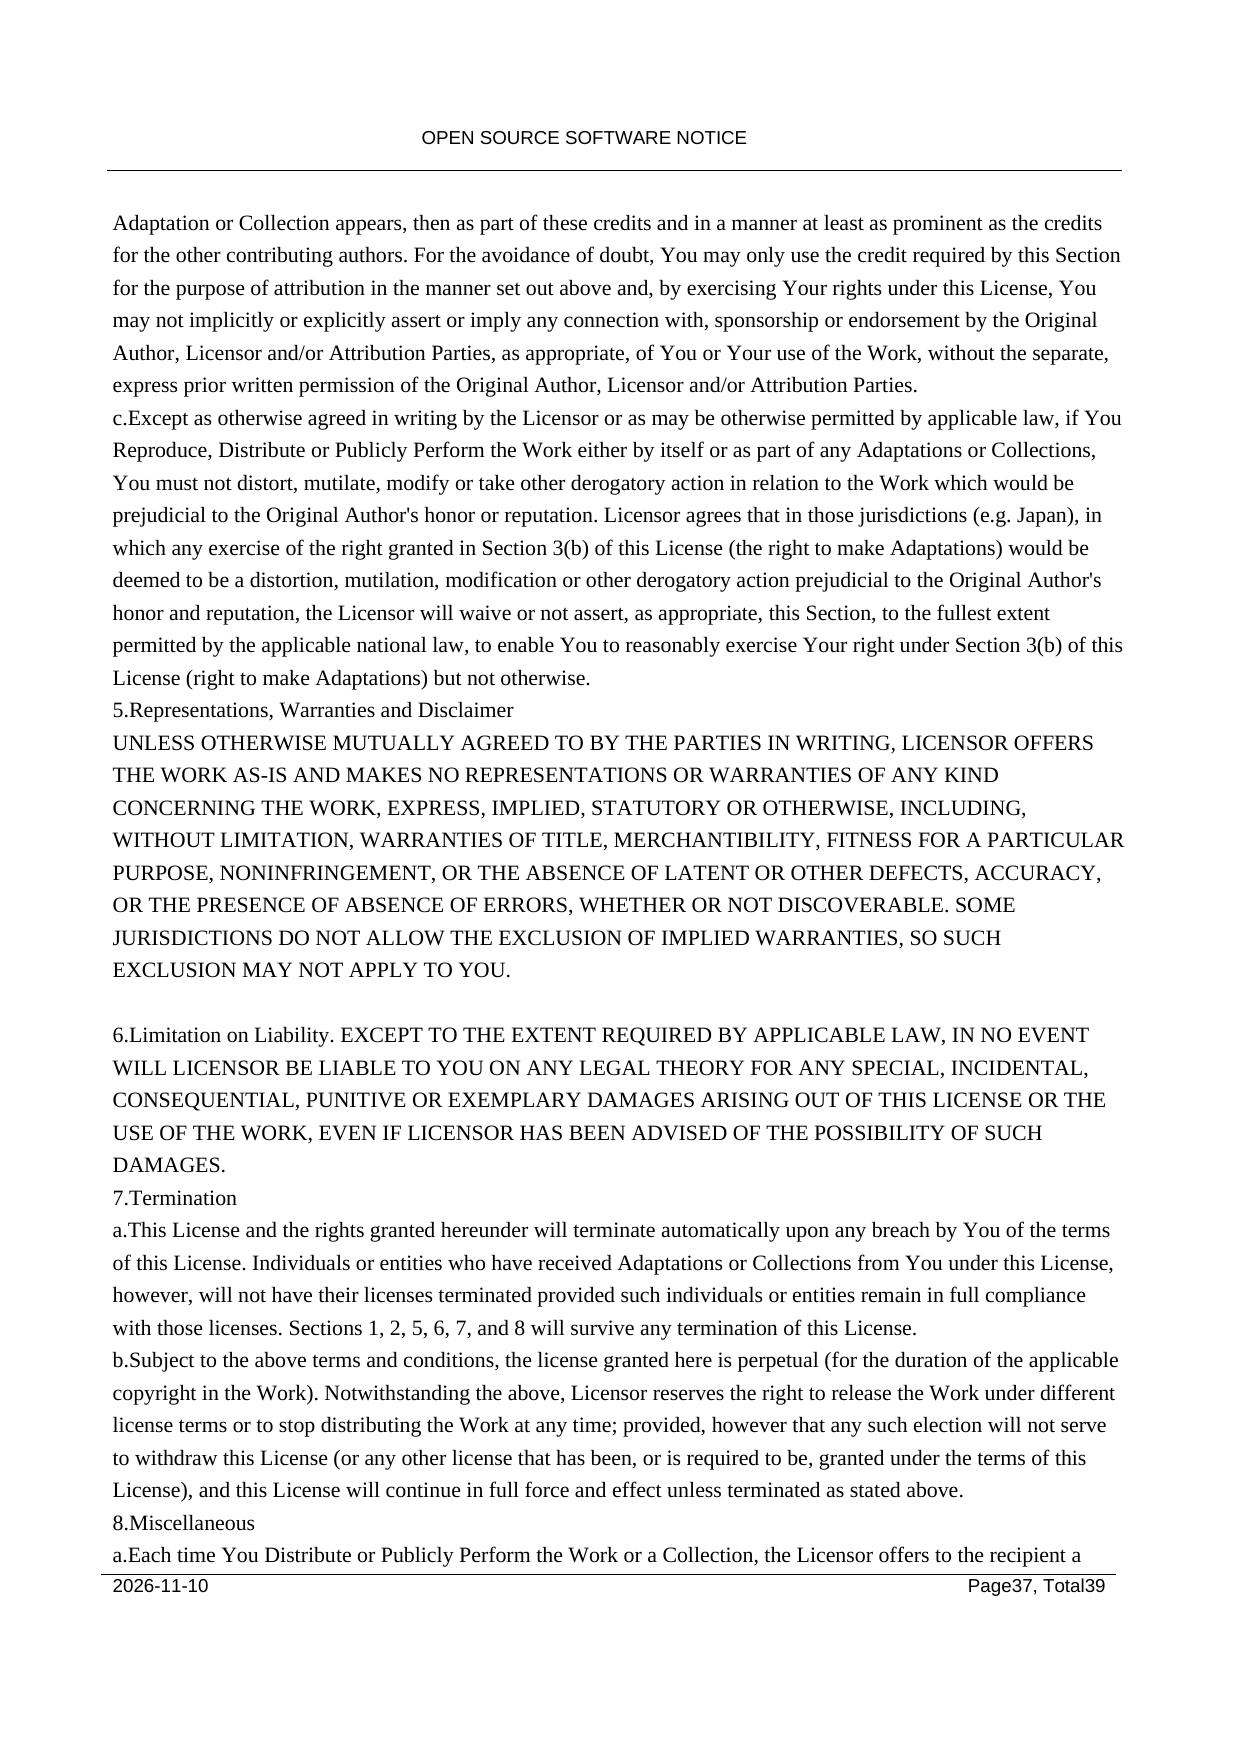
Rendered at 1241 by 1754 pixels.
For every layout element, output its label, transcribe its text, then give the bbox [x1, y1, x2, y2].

text a.This License and the rights granted hereunder will terminate automatically upon any breach by You of the terms of this License. Individuals or entities who have received Adaptations or Collections from You under this License, however, will not have their licenses terminated provided such individuals or entities remain in full compliance with those licenses. Sections 1, 2, 5, 6, 7, and 8 will survive any termination of this License. [112, 1214, 1128, 1344]
text 7.Termination [112, 1181, 1128, 1214]
text c.Except as otherwise agreed in writing by the Licensor or as may be otherwise permitted by applicable law, if You Reproduce, Distribute or Publicly Perform the Work either by itself or as part of any Adaptations or Collections, You must not distort, mutilate, modify or take other derogatory action in relation to the Work which would be prejudicial to the Original Author's honor or reputation. Licensor agrees that in those jurisdictions (e.g. Japan), in which any exercise of the right granted in Section 3(b) of this License (the right to make Adaptations) would be deemed to be a distortion, mutilation, modification or other derogatory action prejudicial to the Original Author's honor and reputation, the Licensor will waive or not assert, as appropriate, this Section, to the fullest extent permitted by the applicable national law, to enable You to reasonably exercise Your right under Section 3(b) of this License (right to make Adaptations) but not otherwise. [112, 401, 1128, 694]
text 8.Miscellaneous [112, 1506, 1128, 1539]
text b.Subject to the above terms and conditions, the license granted here is perpetual (for the duration of the applicable copyright in the Work). Notwithstanding the above, Licensor reserves the right to release the Work under different license terms or to stop distributing the Work at any time; provided, however that any such election will not serve to withdraw this License (or any other license that has been, or is required to be, granted under the terms of this License), and this License will continue in full force and effect unless terminated as stated above. [112, 1344, 1128, 1506]
text UNLESS OTHERWISE MUTUALLY AGREED TO BY THE PARTIES IN WRITING, LICENSOR OFFERS THE WORK AS-IS AND MAKES NO REPRESENTATIONS OR WARRANTIES OF ANY KIND CONCERNING THE WORK, EXPRESS, IMPLIED, STATUTORY OR OTHERWISE, INCLUDING, WITHOUT LIMITATION, WARRANTIES OF TITLE, MERCHANTIBILITY, FITNESS FOR A PARTICULAR PURPOSE, NONINFRINGEMENT, OR THE ABSENCE OF LATENT OR OTHER DEFECTS, ACCURACY, OR THE PRESENCE OF ABSENCE OF ERRORS, WHETHER OR NOT DISCOVERABLE. SOME JURISDICTIONS DO NOT ALLOW THE EXCLUSION OF IMPLIED WARRANTIES, SO SUCH EXCLUSION MAY NOT APPLY TO YOU. [112, 726, 1128, 986]
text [112, 1539, 1128, 1571]
text 5.Representations, Warranties and Disclaimer [112, 694, 1128, 726]
text 6.Limitation on Liability. EXCEPT TO THE EXTENT REQUIRED BY APPLICABLE LAW, IN NO EVENT WILL LICENSOR BE LIABLE TO YOU ON ANY LEGAL THEORY FOR ANY SPECIAL, INCIDENTAL, CONSEQUENTIAL, PUNITIVE OR EXEMPLARY DAMAGES ARISING OUT OF THIS LICENSE OR THE USE OF THE WORK, EVEN IF LICENSOR HAS BEEN ADVISED OF THE POSSIBILITY OF SUCH DAMAGES. [112, 1019, 1128, 1181]
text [112, 206, 1128, 401]
